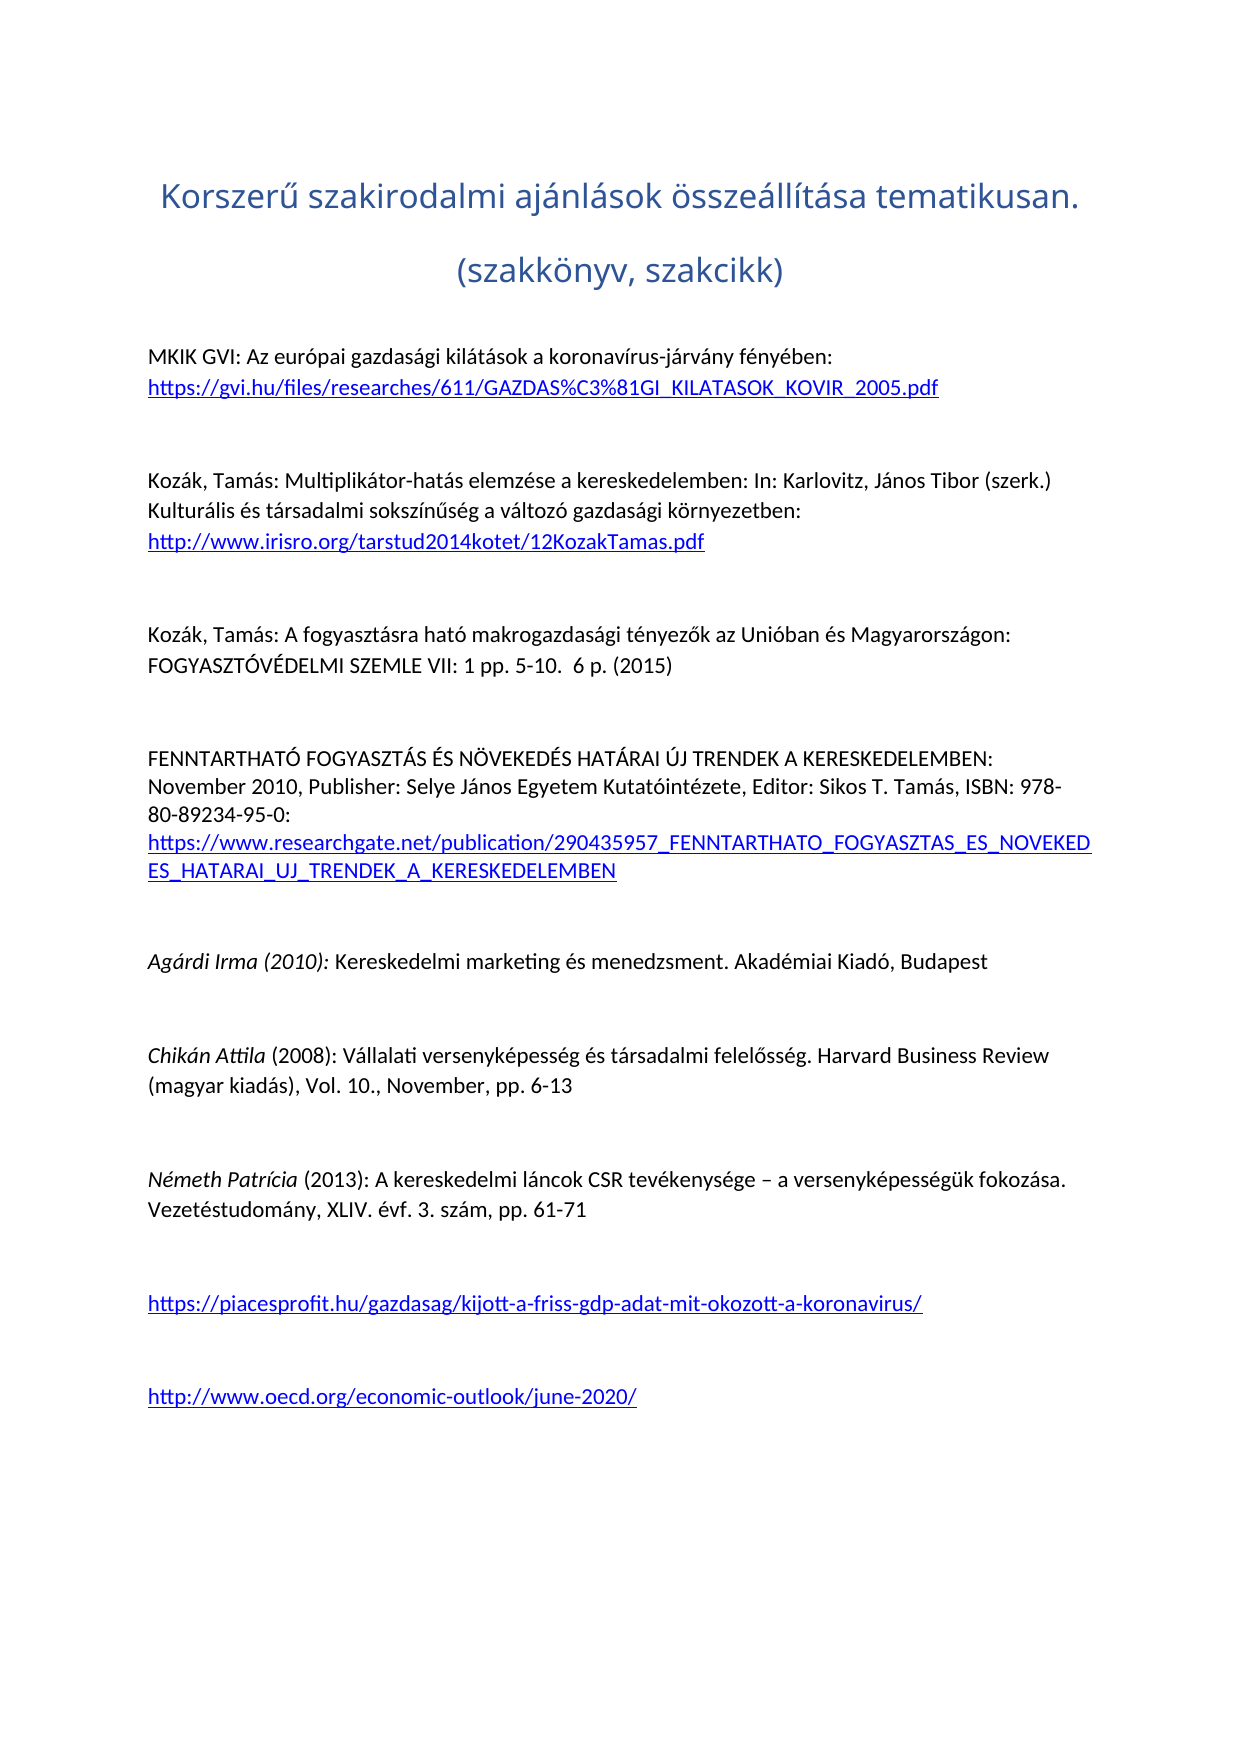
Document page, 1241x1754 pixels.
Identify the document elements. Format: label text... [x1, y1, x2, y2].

text Németh Patrícia (2013): A kereskedelmi láncok CSR tevékenysége – a versenyképességük fokozása. Vezetéstudomány, XLIV. évf. 3. szám, pp. 61-71 [148, 1165, 1093, 1223]
text http://www.oecd.org/economic-outlook/june-2020/ [148, 1382, 1093, 1411]
text MKIK GVI: Az európai gazdasági kilátások a koronavírus-járvány fényében: https://gvi.hu/files/researches/611/GAZDAS%C3%81GI_KILATASOK_KOVIR_2005.pdf [148, 342, 1093, 401]
subtitle Korszerű szakirodalmi ajánlások összeállítása tematikusan. [148, 173, 1093, 218]
text FENNTARTHATÓ FOGYASZTÁS ÉS NÖVEKEDÉS HATÁRAI ÚJ TRENDEK A KERESKEDELEMBEN: November 2010, Publisher: Selye János Egyetem Kutatóintézete, Editor: Sikos T. Tamás, ISBN: 978-80-89234-95-0: https://www.researchgate.net/publication/290435957_FENNTARTHATO_FOGYASZTAS_ES_NOVEKEDES_HATARAI_UJ_TRENDEK_A_KERESKEDELEMBEN [148, 744, 1093, 884]
subtitle (szakkönyv, szakcikk) [148, 247, 1093, 292]
text Agárdi Irma (2010): Kereskedelmi marketing és menedzsment. Akadémiai Kiadó, Budapest [148, 947, 1093, 975]
text Kozák, Tamás: Multiplikátor-hatás elemzése a kereskedelemben: In: Karlovitz, János Tibor (szerk.) Kulturális és társadalmi sokszínűség a változó gazdasági környezetben: http://www.irisro.org/tarstud2014kotet/12KozakTamas.pdf [148, 466, 1093, 555]
text Chikán Attila (2008): Vállalati versenyképesség és társadalmi felelősség. Harvard Business Review (magyar kiadás), Vol. 10., November, pp. 6-13 [148, 1041, 1093, 1099]
text Kozák, Tamás: A fogyasztásra ható makrogazdasági tényezők az Unióban és Magyarországon: FOGYASZTÓVÉDELMI SZEMLE VII: 1 pp. 5-10. 6 p. (2015) [148, 621, 1093, 679]
text https://piacesprofit.hu/gazdasag/kijott-a-friss-gdp-adat-mit-okozott-a-koronavirus/ [148, 1289, 1093, 1317]
